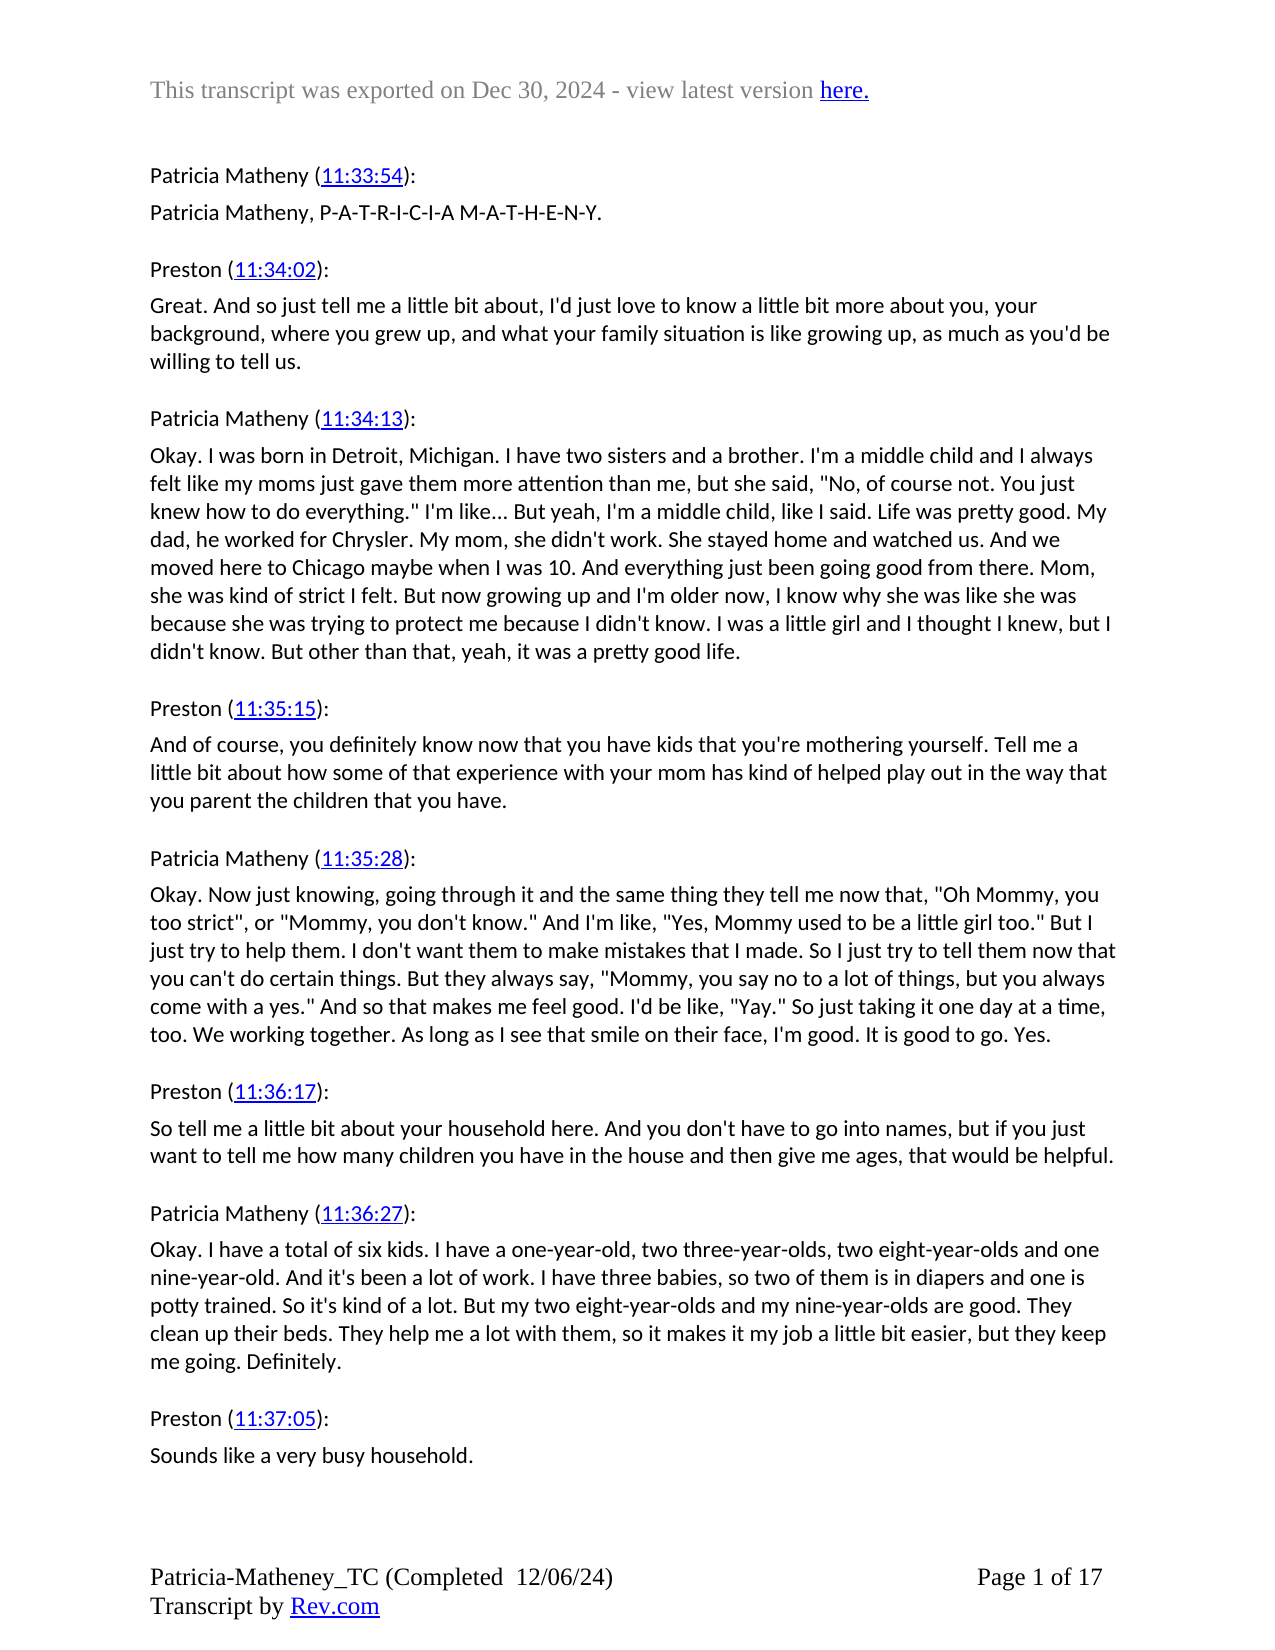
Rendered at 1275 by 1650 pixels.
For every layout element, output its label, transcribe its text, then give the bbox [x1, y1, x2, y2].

text Sounds like a very busy household. [150, 1441, 1125, 1469]
text Okay. I was born in Detroit, Michigan. I have two sisters and a brother. I'm a middle child and I always felt like my moms just gave them more attention than me, but she said, "No, of course not. You just knew how to do everything." I'm like... But yeah, I'm a middle child, like I said. Life was pretty good. My dad, he worked for Chrysler. My mom, she didn't work. She stayed home and watched us. And we moved here to Chicago maybe when I was 10. And everything just been going good from there. Mom, she was kind of strict I felt. But now growing up and I'm older now, I know why she was like she was because she was trying to protect me because I didn't know. I was a little girl and I thought I knew, but I didn't know. But other than that, yeah, it was a pretty good life. [150, 441, 1125, 665]
text Okay. I have a total of six kids. I have a one-year-old, two three-year-olds, two eight-year-olds and one nine-year-old. And it's been a lot of work. I have three babies, so two of them is in diapers and one is potty trained. So it's kind of a lot. But my two eight-year-olds and my nine-year-olds are good. They clean up their beds. They help me a lot with them, so it makes it my job a little bit easier, but they keep me going. Definitely. [150, 1235, 1125, 1375]
text So tell me a little bit about your household here. And you don't have to go into names, but if you just want to tell me how many children you have in the house and then give me ages, that would be helpful. [150, 1114, 1125, 1170]
text Great. And so just tell me a little bit about, I'd just love to know a little bit more about you, your background, where you grew up, and what your family situation is like growing up, as much as you'd be willing to tell us. [150, 291, 1125, 375]
text Okay. Now just knowing, going through it and the same thing they tell me now that, "Oh Mommy, you too strict", or "Mommy, you don't know." And I'm like, "Yes, Mommy used to be a little girl too." But I just try to help them. I don't want them to make mistakes that I made. So I just try to tell them now that you can't do certain things. But they always say, "Mommy, you say no to a lot of things, but you always come with a yes." And so that makes me feel good. I'd be like, "Yay." So just taking it one day at a time, too. We working together. As long as I see that smile on their face, I'm good. It is good to go. Yes. [150, 880, 1125, 1048]
text And of course, you definitely know now that you have kids that you're mothering yourself. Tell me a little bit about how some of that experience with your mom has kind of helped play out in the way that you parent the children that you have. [150, 730, 1125, 814]
text Patricia Matheny, P-A-T-R-I-C-I-A M-A-T-H-E-N-Y. [150, 198, 1125, 226]
text Patricia Matheny (11:34:13): [150, 404, 1125, 432]
text Preston (11:36:17): [150, 1077, 1125, 1105]
text Preston (11:34:02): [150, 255, 1125, 283]
text Preston (11:37:05): [150, 1404, 1125, 1432]
text Preston (11:35:15): [150, 694, 1125, 722]
text Patricia Matheny (11:35:28): [150, 844, 1125, 872]
text Patricia Matheny (11:36:27): [150, 1199, 1125, 1227]
text Patricia Matheny (11:33:54): [150, 161, 1125, 189]
